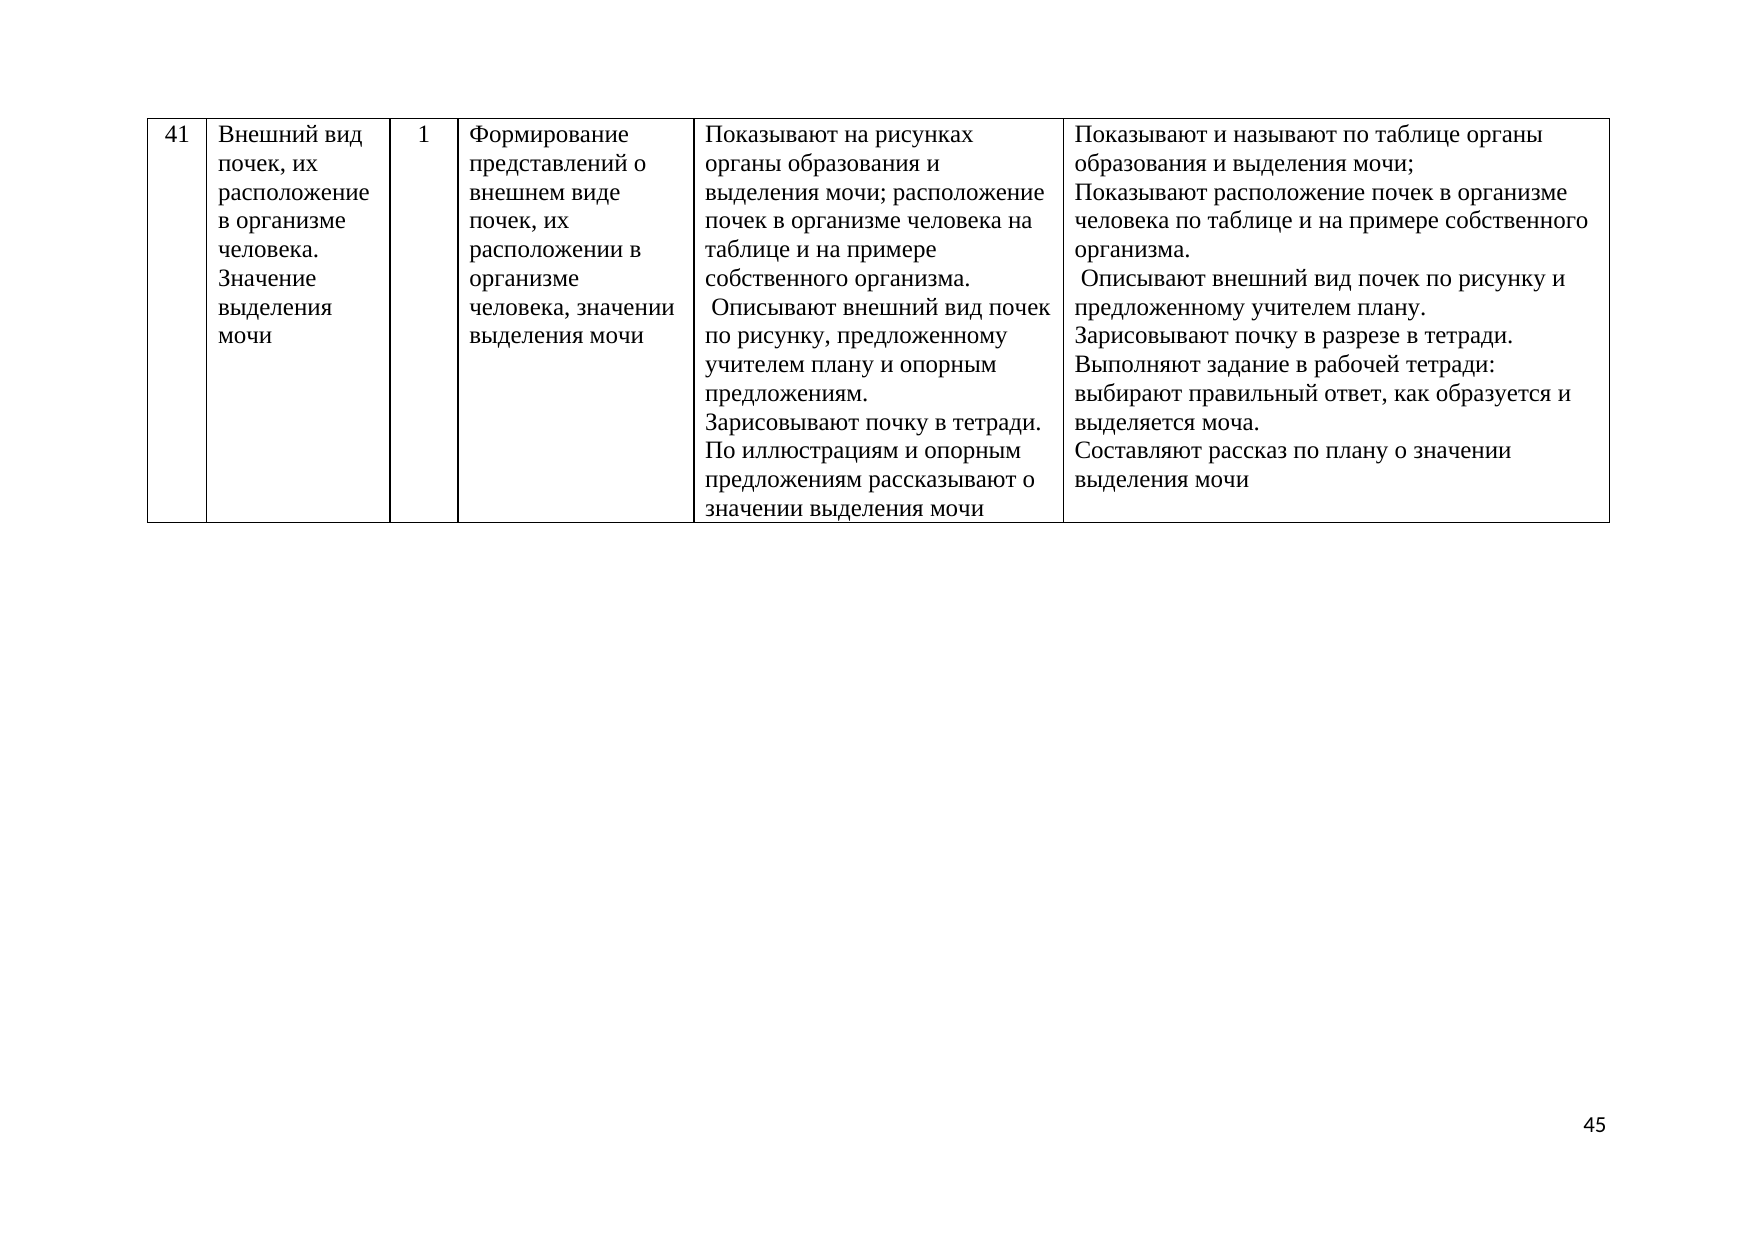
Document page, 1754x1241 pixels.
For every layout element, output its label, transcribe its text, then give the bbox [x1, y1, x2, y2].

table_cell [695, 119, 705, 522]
table_cell Внешний вид почек, их расположение в организме человека. Значение выделения мочи [207, 119, 389, 522]
table_cell 1 [391, 119, 457, 522]
table_cell Формирование представлений о внешнем виде почек, их расположении в организме человека, значении выделения мочи [459, 119, 693, 522]
table_cell 41 [148, 119, 206, 522]
table_cell Показывают и называют по таблице органы образования и выделения мочи; Показывают расположение почек в организме человека по таблице и на примере собственного организма. Описывают внешний вид почек по рисунку и предложенному учителем плану. Зарисовывают почку в разрезе в тетради. Выполняют задание в рабочей тетради: выбирают правильный ответ, как образуется и выделяется моча. Составляют рассказ по плану о значении выделения мочи [1064, 119, 1609, 522]
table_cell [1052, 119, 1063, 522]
